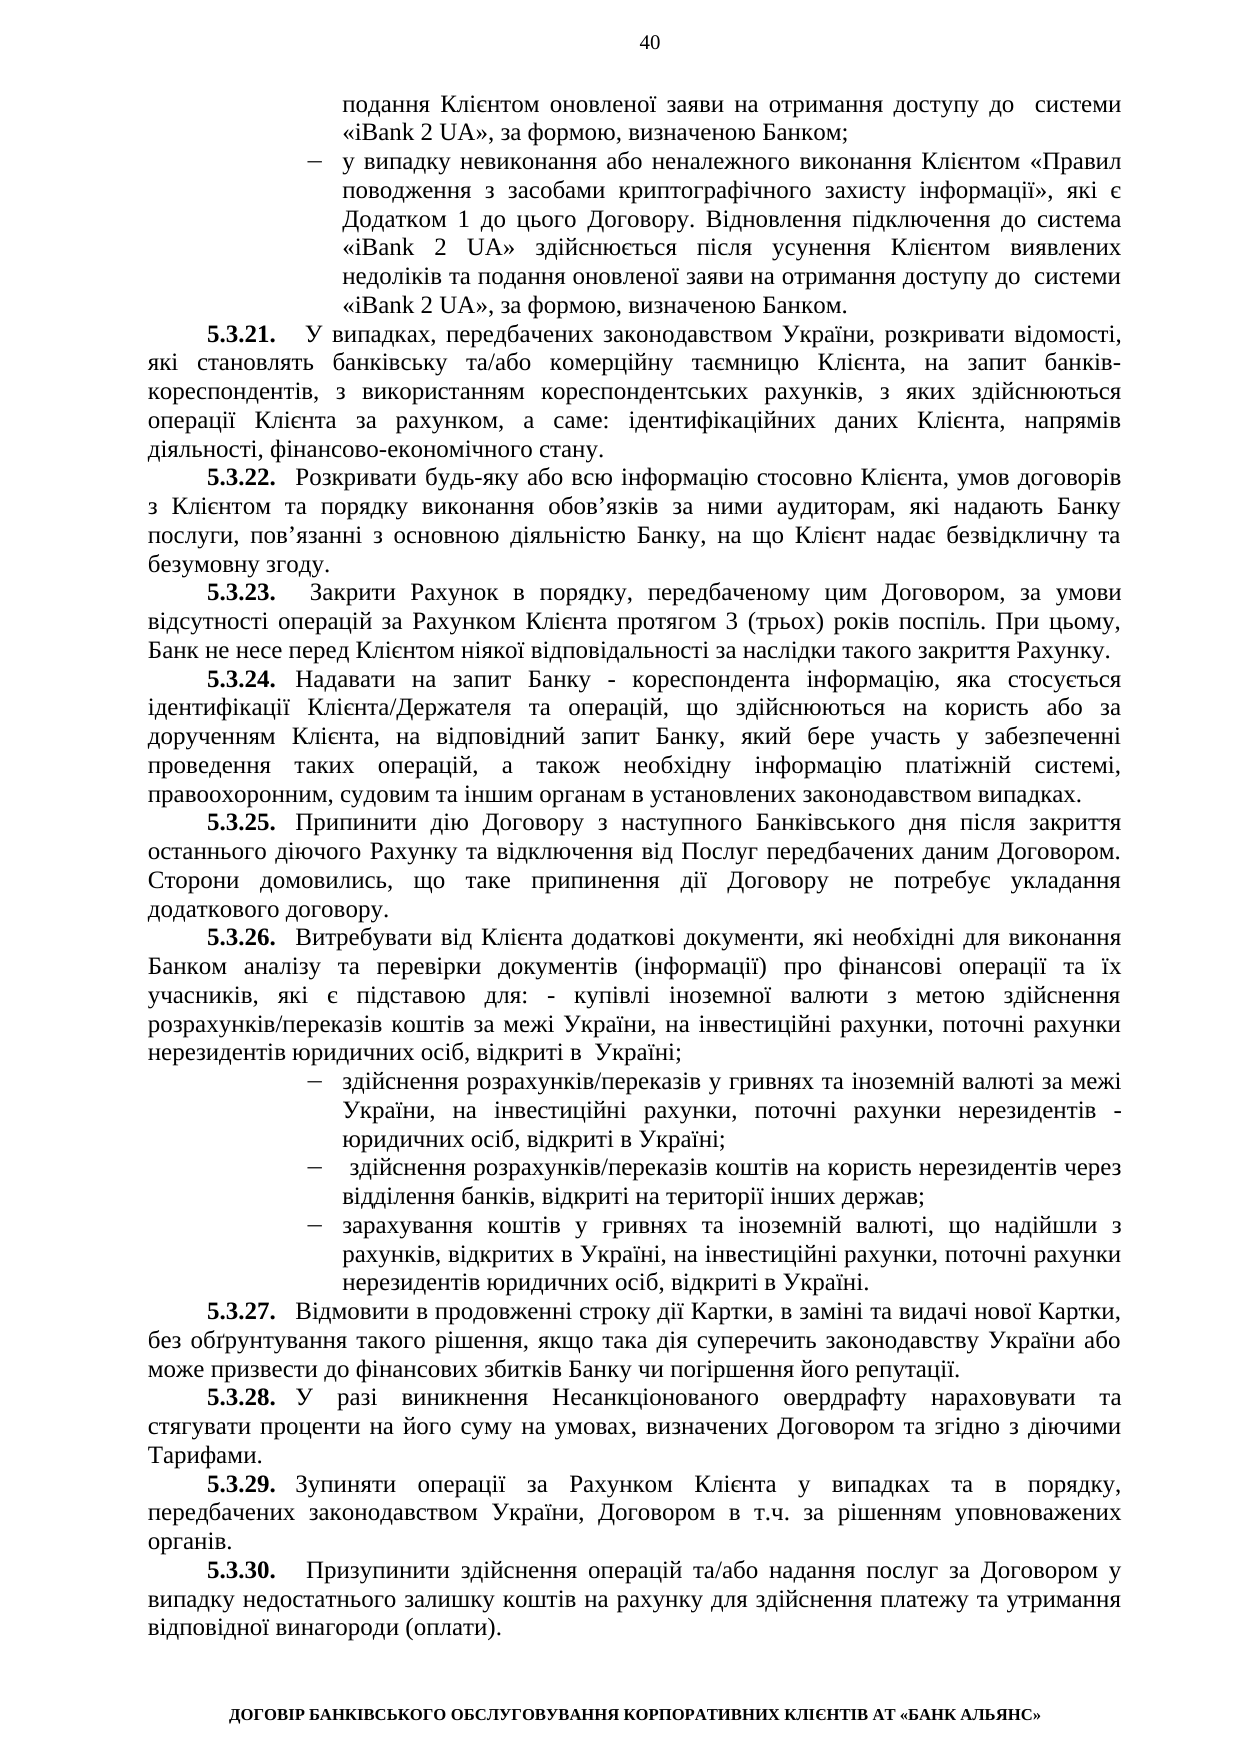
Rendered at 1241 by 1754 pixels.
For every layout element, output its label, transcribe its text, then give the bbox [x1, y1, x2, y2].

list у випадку невиконання або неналежного виконання Клієнтом «Правил поводження з засобами криптографічного захисту інформації», які є Додатком 1 до цього Договору. Відновлення підключення до система «iBank 2 UA» здійснюється після усунення Клієнтом виявлених недоліків та подання оновленої заяви на отримання доступу до системи «iBank 2 UA», за формою, визначеною Банком. [304, 146, 1122, 319]
list Закрити Рахунок в порядку, передбаченому цим Договором, за умови відсутності операцій за Рахунком Клієнта протягом 3 (трьох) років поспіль. При цьому, Банк не несе перед Клієнтом ніякої відповідальності за наслідки такого закриття Рахунку. [148, 577, 1122, 664]
list Призупинити здійснення операцій та/або надання послуг за Договором у випадку недостатнього залишку коштів на рахунку для здійснення платежу та утримання відповідної винагороди (оплати). [148, 1555, 1122, 1641]
list Витребувати від Клієнта додаткові документи, які необхідні для виконання Банком аналізу та перевірки документів (інформації) про фінансові операції та їх учасників, які є підставою для: - купівлі іноземної валюти з метою здійснення розрахунків/переказів коштів за межі України, на інвестиційні рахунки, поточні рахунки нерезидентів юридичних осіб, відкриті в Україні; [148, 922, 1122, 1066]
list Відмовити в продовженні строку дії Картки, в заміні та видачі нової Картки, без обґрунтування такого рішення, якщо така дія суперечить законодавству України або може призвести до фінансових збитків Банку чи погіршення його репутації. [148, 1296, 1122, 1382]
list Надавати на запит Банку - кореспондента інформацію, яка стосується ідентифікації Клієнта/Держателя та операцій, що здійснюються на користь або за дорученням Клієнта, на відповідний запит Банку, який бере участь у забезпеченні проведення таких операцій, а також необхідну інформацію платіжній системі, правоохоронним, судовим та іншим органам в установлених законодавством випадках. [148, 664, 1122, 807]
list У випадках, передбачених законодавством України, розкривати відомості, які становлять банківську та/або комерційну таємницю Клієнта, на запит банків-кореспондентів, з використанням кореспондентських рахунків, з яких здійснюються операції Клієнта за рахунком, а саме: ідентифікаційних даних Клієнта, напрямів діяльності, фінансово-економічного стану. [148, 319, 1122, 462]
list Розкривати будь-яку або всю інформацію стосовно Клієнта, умов договорів з Клієнтом та порядку виконання обов’язків за ними аудиторам, які надають Банку послуги, пов’язанні з основною діяльністю Банку, на що Клієнт надає безвідкличну та безумовну згоду. [148, 462, 1122, 577]
list здійснення розрахунків/переказів у гривнях та іноземній валюті за межі України, на інвестиційні рахунки, поточні рахунки нерезидентів - юридичних осіб, відкриті в Україні; [304, 1066, 1122, 1152]
list зарахування коштів у гривнях та іноземній валюті, що надійшли з рахунків, відкритих в Україні, на інвестиційні рахунки, поточні рахунки нерезидентів юридичних осіб, відкриті в Україні. [304, 1210, 1122, 1296]
list У разі виникнення Несанкціонованого овердрафту нараховувати та стягувати проценти на його суму на умовах, визначених Договором та згідно з діючими Тарифами. [148, 1382, 1122, 1469]
list Припинити дію Договору з наступного Банківського дня після закриття останнього діючого Рахунку та відключення від Послуг передбачених даним Договором. Сторони домовились, що таке припинення дії Договору не потребує укладання додаткового договору. [148, 807, 1122, 922]
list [304, 89, 1122, 146]
list здійснення розрахунків/переказів коштів на користь нерезидентів через відділення банків, відкриті на території інших держав; [304, 1152, 1122, 1210]
list Зупиняти операції за Рахунком Клієнта у випадках та в порядку, передбачених законодавством України, Договором в т.ч. за рішенням уповноважених органів. [148, 1469, 1122, 1555]
